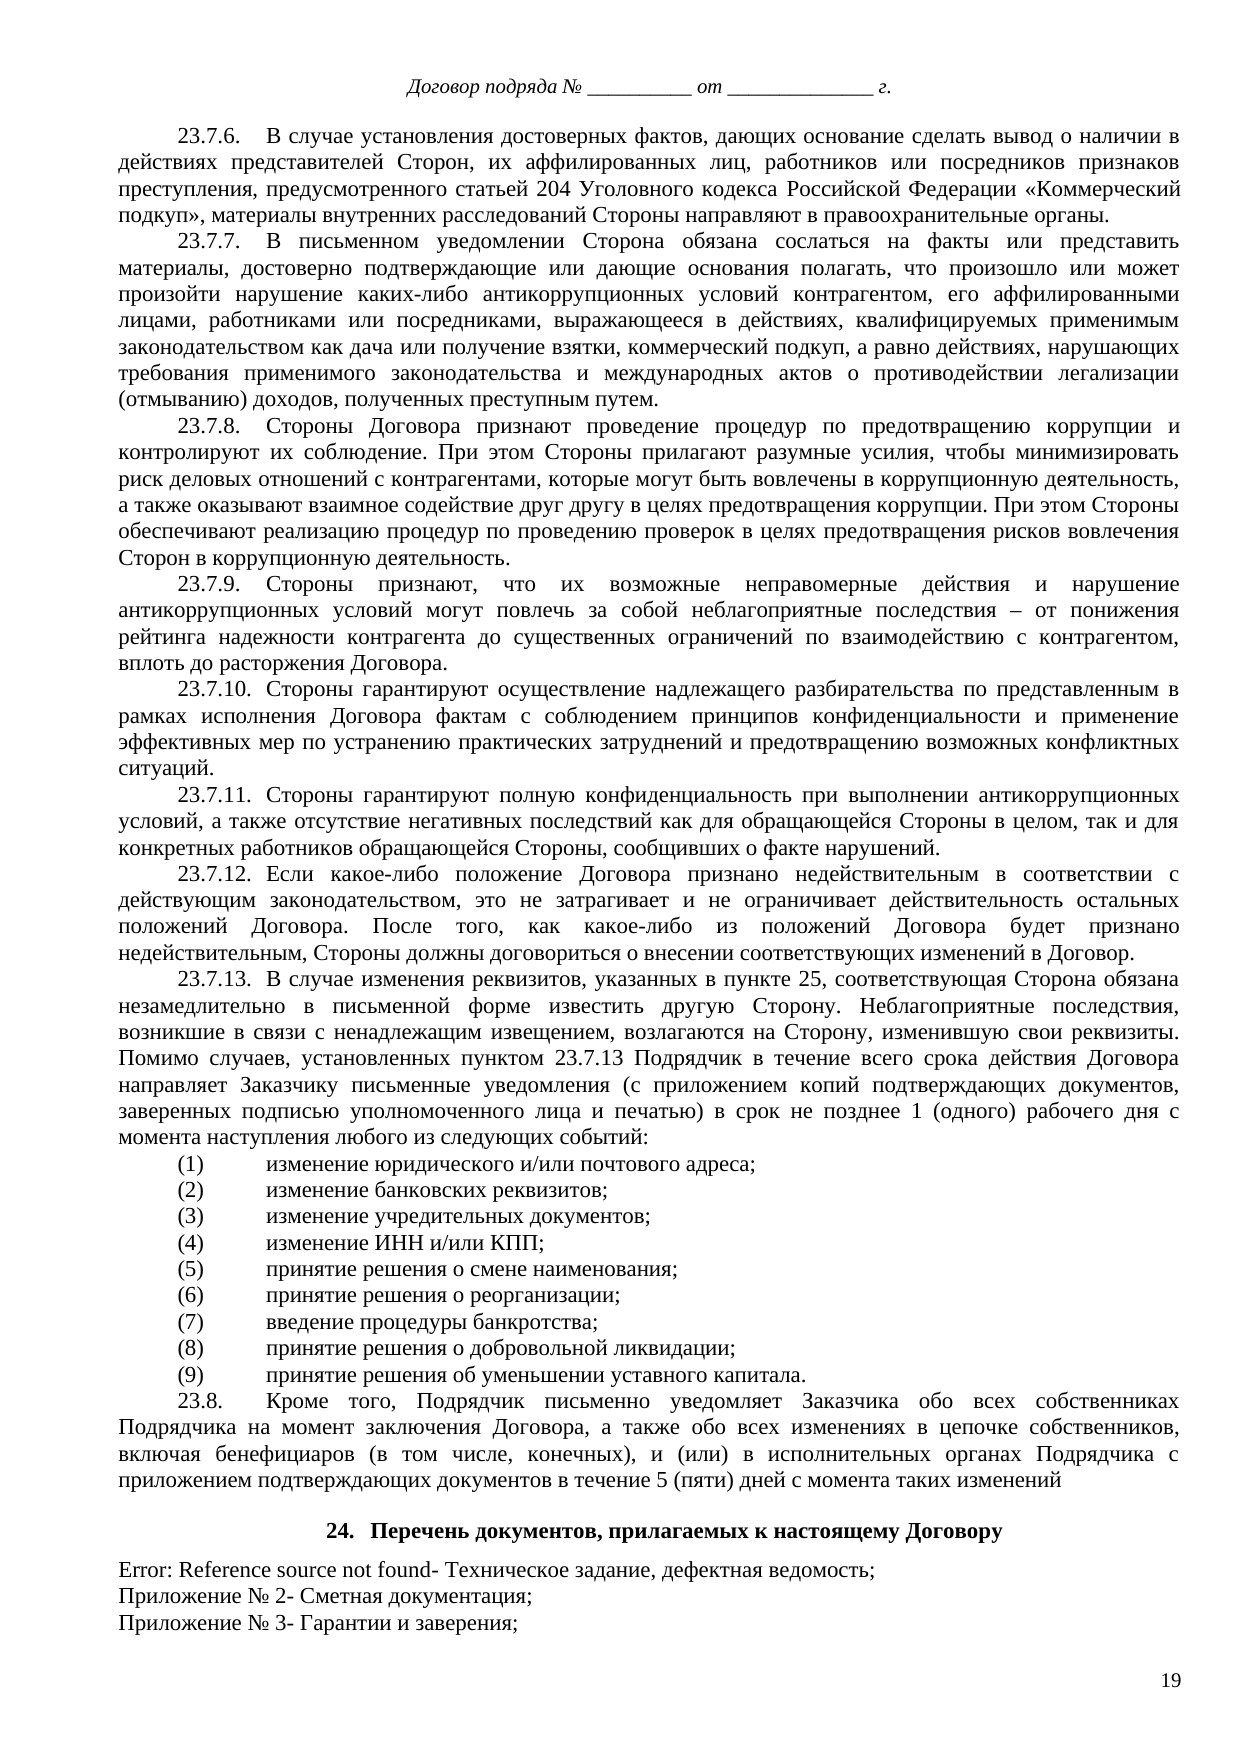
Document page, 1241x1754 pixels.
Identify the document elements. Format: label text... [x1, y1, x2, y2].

text Приложение № 3- Гарантии и заверения; [118, 1609, 1181, 1635]
text Стороны гарантируют полную конфиденциальность при выполнении антикоррупционных условий, а также отсутствие негативных последствий как для обращающейся Стороны в целом, так и для конкретных работников обращающейся Стороны, сообщивших о факте нарушений. [118, 781, 1181, 860]
text принятие решения о добровольной ликвидации; [118, 1334, 1181, 1361]
text В случае изменения реквизитов, указанных в пункте 25, соответствующая Сторона обязана незамедлительно в письменной форме известить другую Сторону. Неблагоприятные последствия, возникшие в связи с ненадлежащим извещением, возлагаются на Сторону, изменившую свои реквизиты. Помимо случаев, установленных пунктом 23.7.13 Подрядчик в течение всего срока действия Договора направляет Заказчику письменные уведомления (с приложением копий подтверждающих документов, заверенных подписью уполномоченного лица и печатью) в срок не позднее 1 (одного) рабочего дня с момента наступления любого из следующих событий: [118, 965, 1181, 1150]
text Стороны Договора признают проведение процедур по предотвращению коррупции и контролируют их соблюдение. При этом Стороны прилагают разумные усилия, чтобы минимизировать риск деловых отношений с контрагентами, которые могут быть вовлечены в коррупционную деятельность, а также оказывают взаимное содействие друг другу в целях предотвращения коррупции. При этом Стороны обеспечивают реализацию процедур по проведению проверок в целях предотвращения рисков вовлечения Сторон в коррупционную деятельность. [118, 412, 1181, 570]
text Приложение № 2- Сметная документация; [118, 1583, 1181, 1609]
text Перечень документов, прилагаемых к настоящему Договору [118, 1517, 1181, 1544]
text Стороны гарантируют осуществление надлежащего разбирательства по представленным в рамках исполнения Договора фактам с соблюдением принципов конфиденциальности и применение эффективных мер по устранению практических затруднений и предотвращению возможных конфликтных ситуаций. [118, 675, 1181, 781]
text Если какое-либо положение Договора признано недействительным в соответствии с действующим законодательством, это не затрагивает и не ограничивает действительность остальных положений Договора. После того, как какое-либо из положений Договора будет признано недействительным, Стороны должны договориться о внесении соответствующих изменений в Договор. [118, 860, 1181, 965]
text В письменном уведомлении Сторона обязана сослаться на факты или представить материалы, достоверно подтверждающие или дающие основания полагать, что произошло или может произойти нарушение каких-либо антикоррупционных условий контрагентом, его аффилированными лицами, работниками или посредниками, выражающееся в действиях, квалифицируемых применимым законодательством как дача или получение взятки, коммерческий подкуп, а равно действиях, нарушающих требования применимого законодательства и международных актов о противодействии легализации (отмыванию) доходов, полученных преступным путем. [118, 227, 1181, 412]
text изменение ИНН и/или КПП; [118, 1229, 1181, 1255]
text принятие решения о смене наименования; [118, 1255, 1181, 1282]
text принятие решения об уменьшении уставного капитала. [118, 1361, 1181, 1387]
text Стороны признают, что их возможные неправомерные действия и нарушение антикоррупционных условий могут повлечь за собой неблагоприятные последствия – от понижения рейтинга надежности контрагента до существенных ограничений по взаимодействию с контрагентом, вплоть до расторжения Договора. [118, 570, 1181, 675]
text В случае установления достоверных фактов, дающих основание сделать вывод о наличии в действиях представителей Сторон, их аффилированных лиц, работников или посредников признаков преступления, предусмотренного статьей 204 Уголовного кодекса Российской Федерации «Коммерческий подкуп», материалы внутренних расследований Стороны направляют в правоохранительные органы. [118, 122, 1181, 227]
text Кроме того, Подрядчик письменно уведомляет Заказчика обо всех собственниках Подрядчика на момент заключения Договора, а также обо всех изменениях в цепочке собственников, включая бенефициаров (в том числе, конечных), и (или) в исполнительных органах Подрядчика с приложением подтверждающих документов в течение 5 (пяти) дней с момента таких изменений [118, 1387, 1181, 1492]
text введение процедуры банкротства; [118, 1308, 1181, 1334]
text изменение учредительных документов; [118, 1202, 1181, 1229]
text принятие решения о реорганизации; [118, 1282, 1181, 1308]
text изменение банковских реквизитов; [118, 1176, 1181, 1202]
text изменение юридического и/или почтового адреса; [118, 1150, 1181, 1176]
